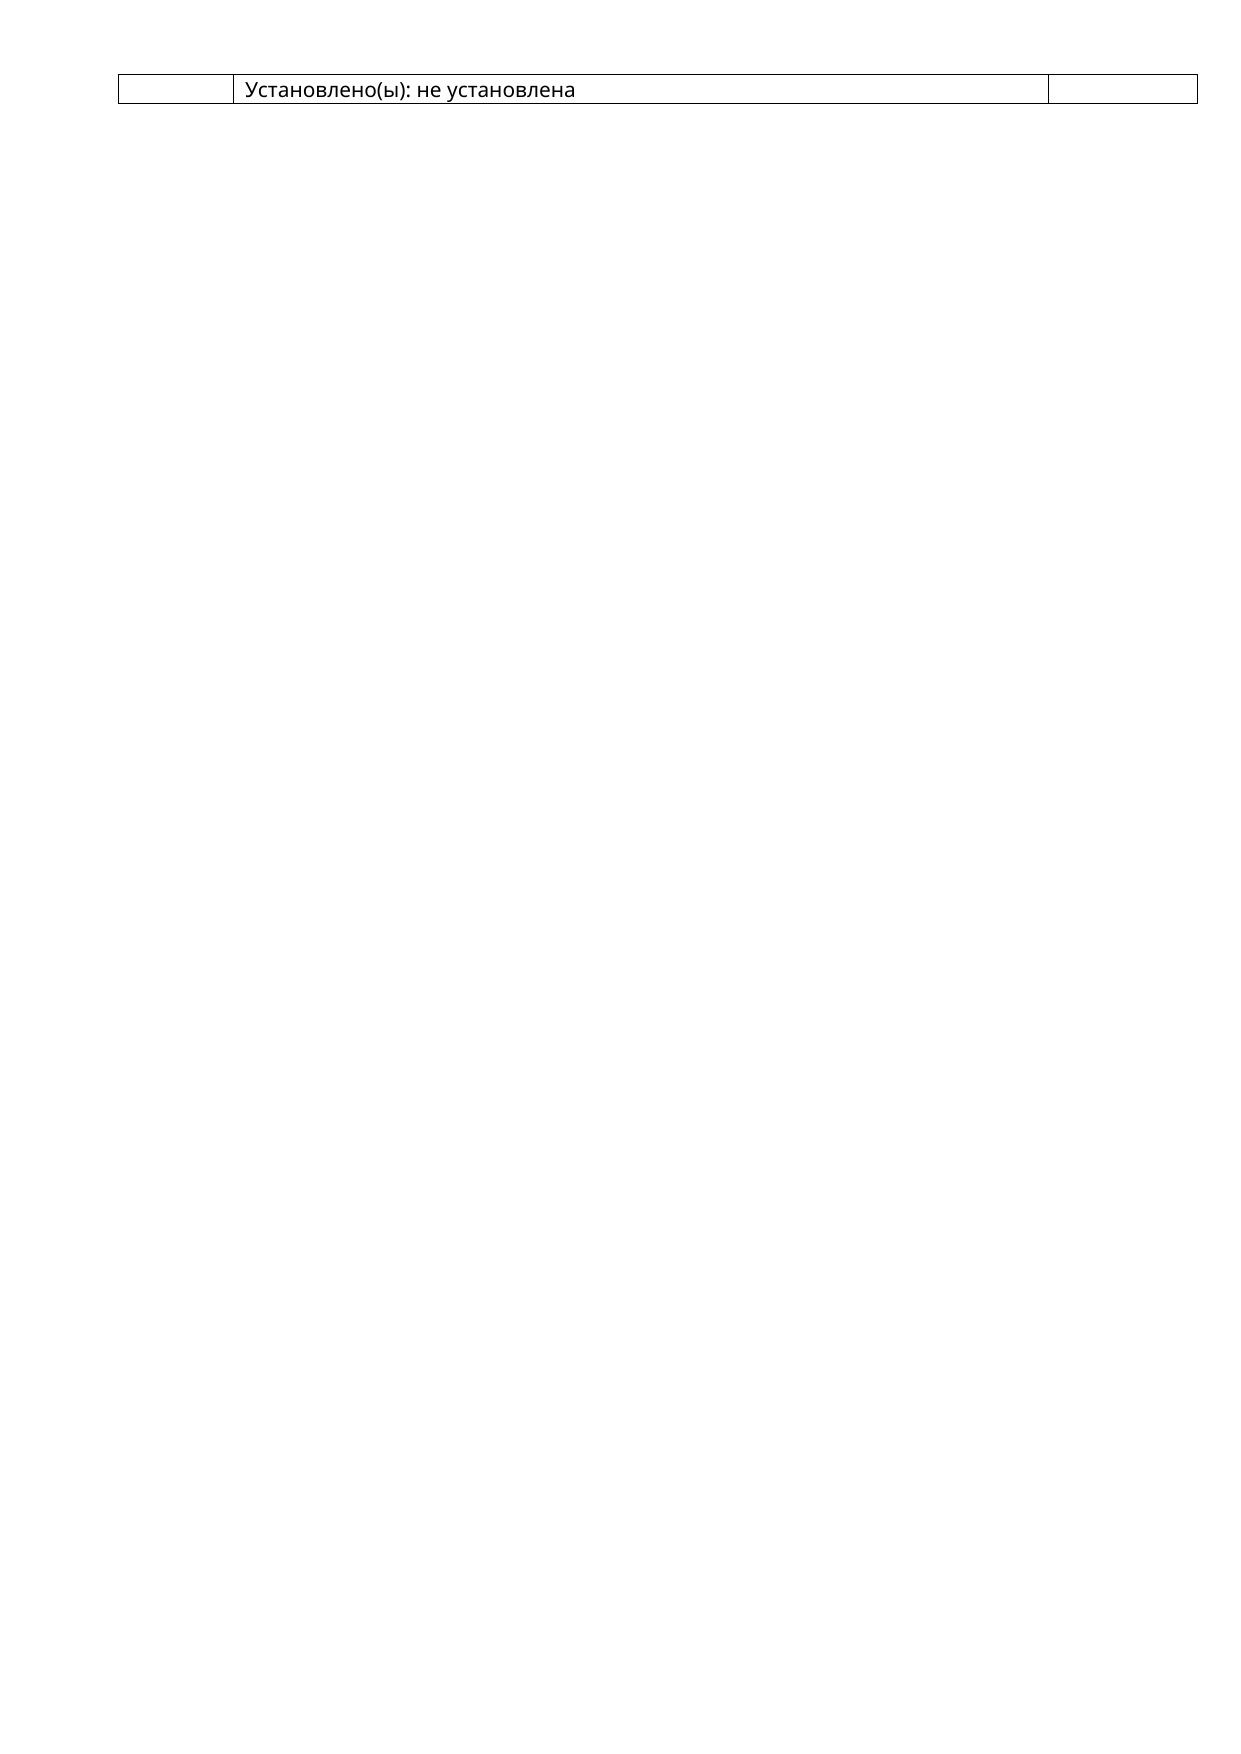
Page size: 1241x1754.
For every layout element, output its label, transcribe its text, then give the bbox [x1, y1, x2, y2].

table_cell [119, 75, 233, 103]
table_cell 4.14 [1049, 75, 1197, 103]
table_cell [234, 75, 1048, 103]
